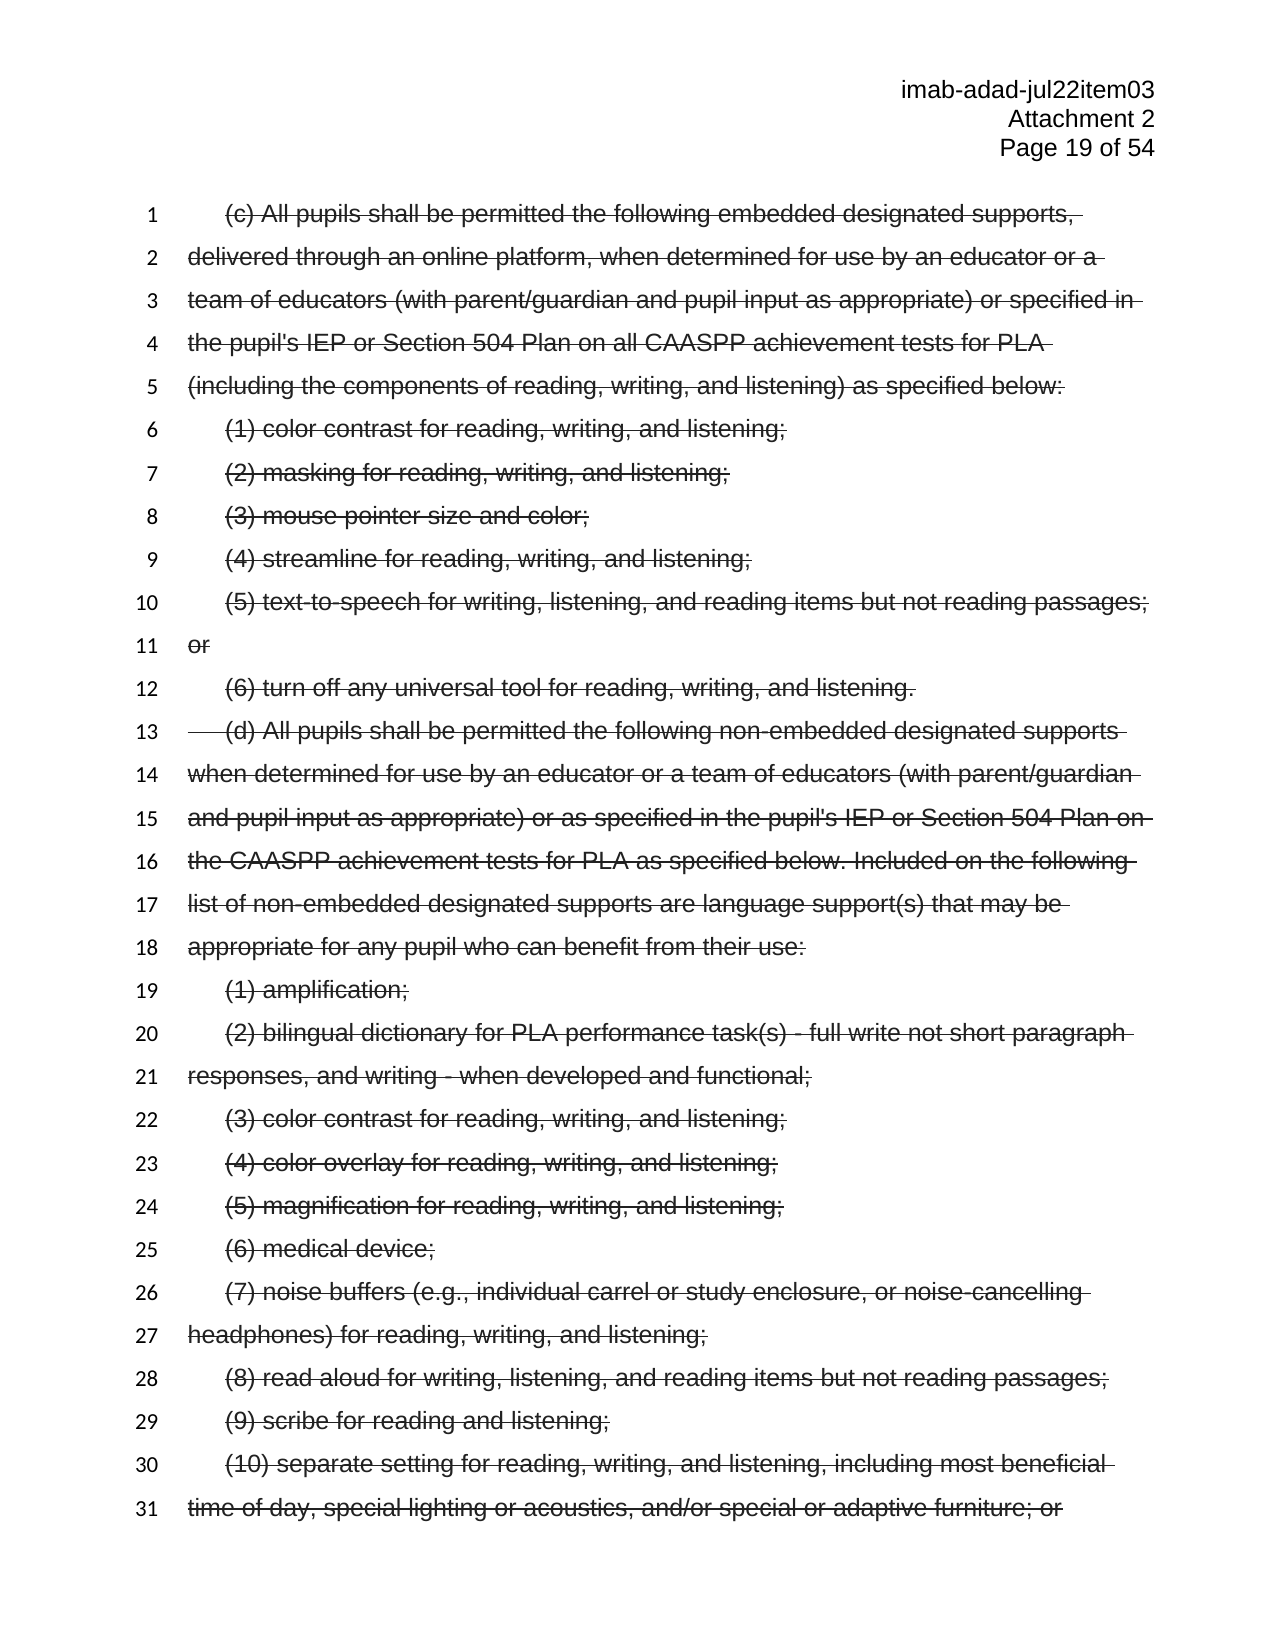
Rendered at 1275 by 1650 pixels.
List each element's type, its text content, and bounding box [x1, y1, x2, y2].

text (5) magnification for reading, writing, and listening; [187, 1191, 1155, 1219]
text (4) color overlay for reading, writing, and listening; [187, 1147, 1155, 1176]
text (c) All pupils shall be permitted the following embedded designated supports, delivered through an online platform, when determined for use by an educator or a team of educators (with parent/guardian and pupil input as appropriate) or specified in the pupil's IEP or Section 504 Plan on all CAASPP achievement tests for PLA (including the components of reading, writing, and listening) as specified below: [187, 199, 1155, 400]
text (6) medical device; [187, 1234, 1155, 1262]
text (6) turn off any universal tool for reading, writing, and listening. [187, 673, 1155, 702]
text (2) masking for reading, writing, and listening; [187, 457, 1155, 486]
text (8) read aloud for writing, listening, and reading items but not reading passages; [187, 1363, 1155, 1392]
text (1) amplification; [187, 975, 1155, 1004]
text (4) streamline for reading, writing, and listening; [187, 544, 1155, 572]
text (d) All pupils shall be permitted the following non-embedded designated supports when determined for use by an educator or a team of educators (with parent/guardian and pupil input as appropriate) or as specified in the pupil's IEP or Section 504 Plan on the CAASPP achievement tests for PLA as specified below. Included on the following list of non-embedded designated supports are language support(s) that may be appropriate for any pupil who can benefit from their use: [187, 716, 1155, 961]
text (3) color contrast for reading, writing, and listening; [187, 1104, 1155, 1133]
text (7) noise buffers (e.g., individual carrel or study enclosure, or noise-cancelling headphones) for reading, writing, and listening; [187, 1277, 1155, 1349]
text (2) bilingual dictionary for PLA performance task(s) - full write not short paragraph responses, and writing - when developed and functional; [187, 1018, 1155, 1090]
text (5) text-to-speech for writing, listening, and reading items but not reading passages; or [187, 587, 1155, 659]
text (9) scribe for reading and listening; [187, 1406, 1155, 1435]
text (1) color contrast for reading, writing, and listening; [187, 414, 1155, 443]
text (3) mouse pointer size and color; [187, 501, 1155, 529]
text (10) separate setting for reading, writing, and listening, including most beneficial time of day, special lighting or acoustics, and/or special or adaptive furniture; or [187, 1449, 1155, 1521]
